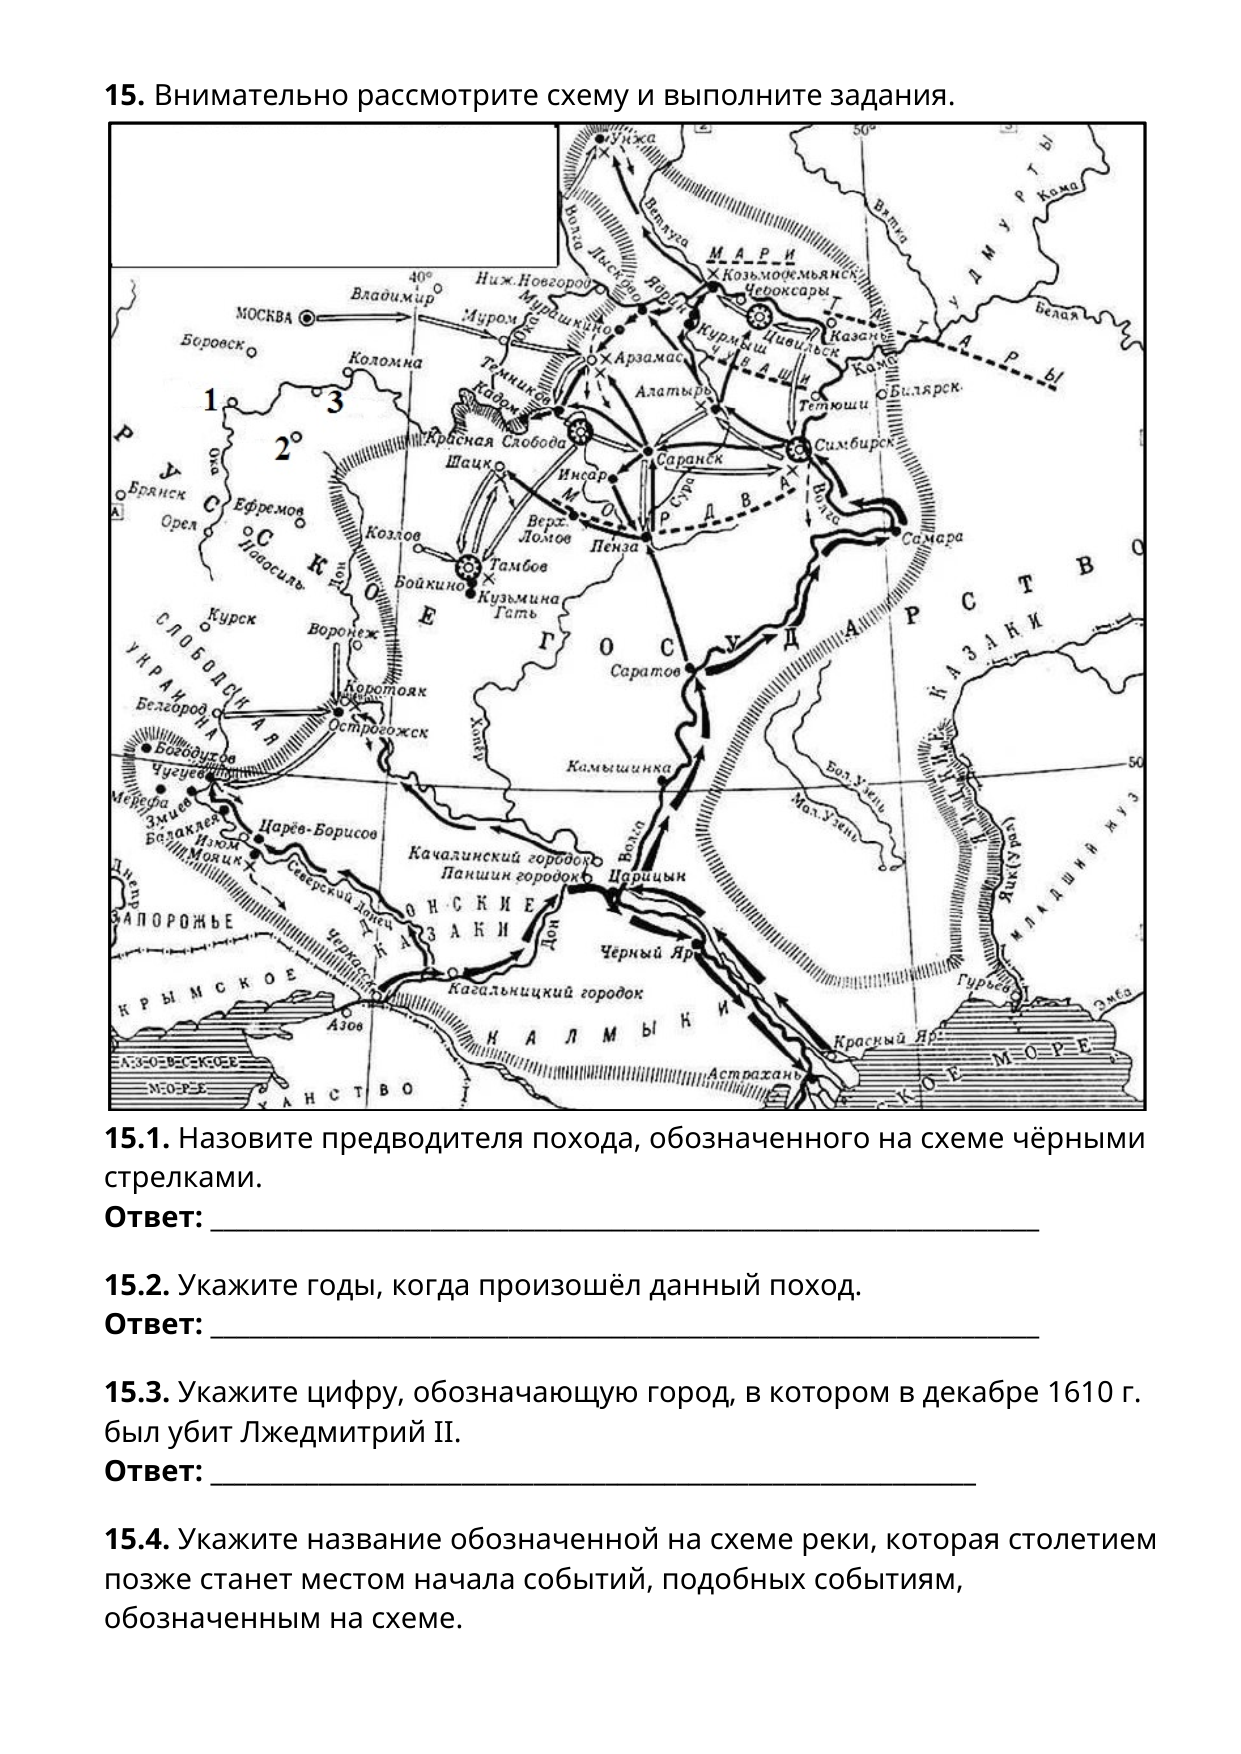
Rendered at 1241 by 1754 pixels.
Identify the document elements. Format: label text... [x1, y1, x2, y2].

text 15.1. Назовите предводителя похода, обозначенного на схеме чёрными стрелками. Ответ: ________________________________________________________________ [103, 1117, 1167, 1264]
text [103, 1518, 1167, 1637]
text 15.2. Укажите годы, когда произошёл данный поход. Ответ: ________________________________________________________________ [103, 1264, 1167, 1371]
text 15.3. Укажите цифру, обозначающую город, в котором в декабре 1610 г. был убит Лжедмитрий II. Ответ: ________________________________________________________________ [103, 1371, 1167, 1518]
picture [103, 113, 1155, 1117]
